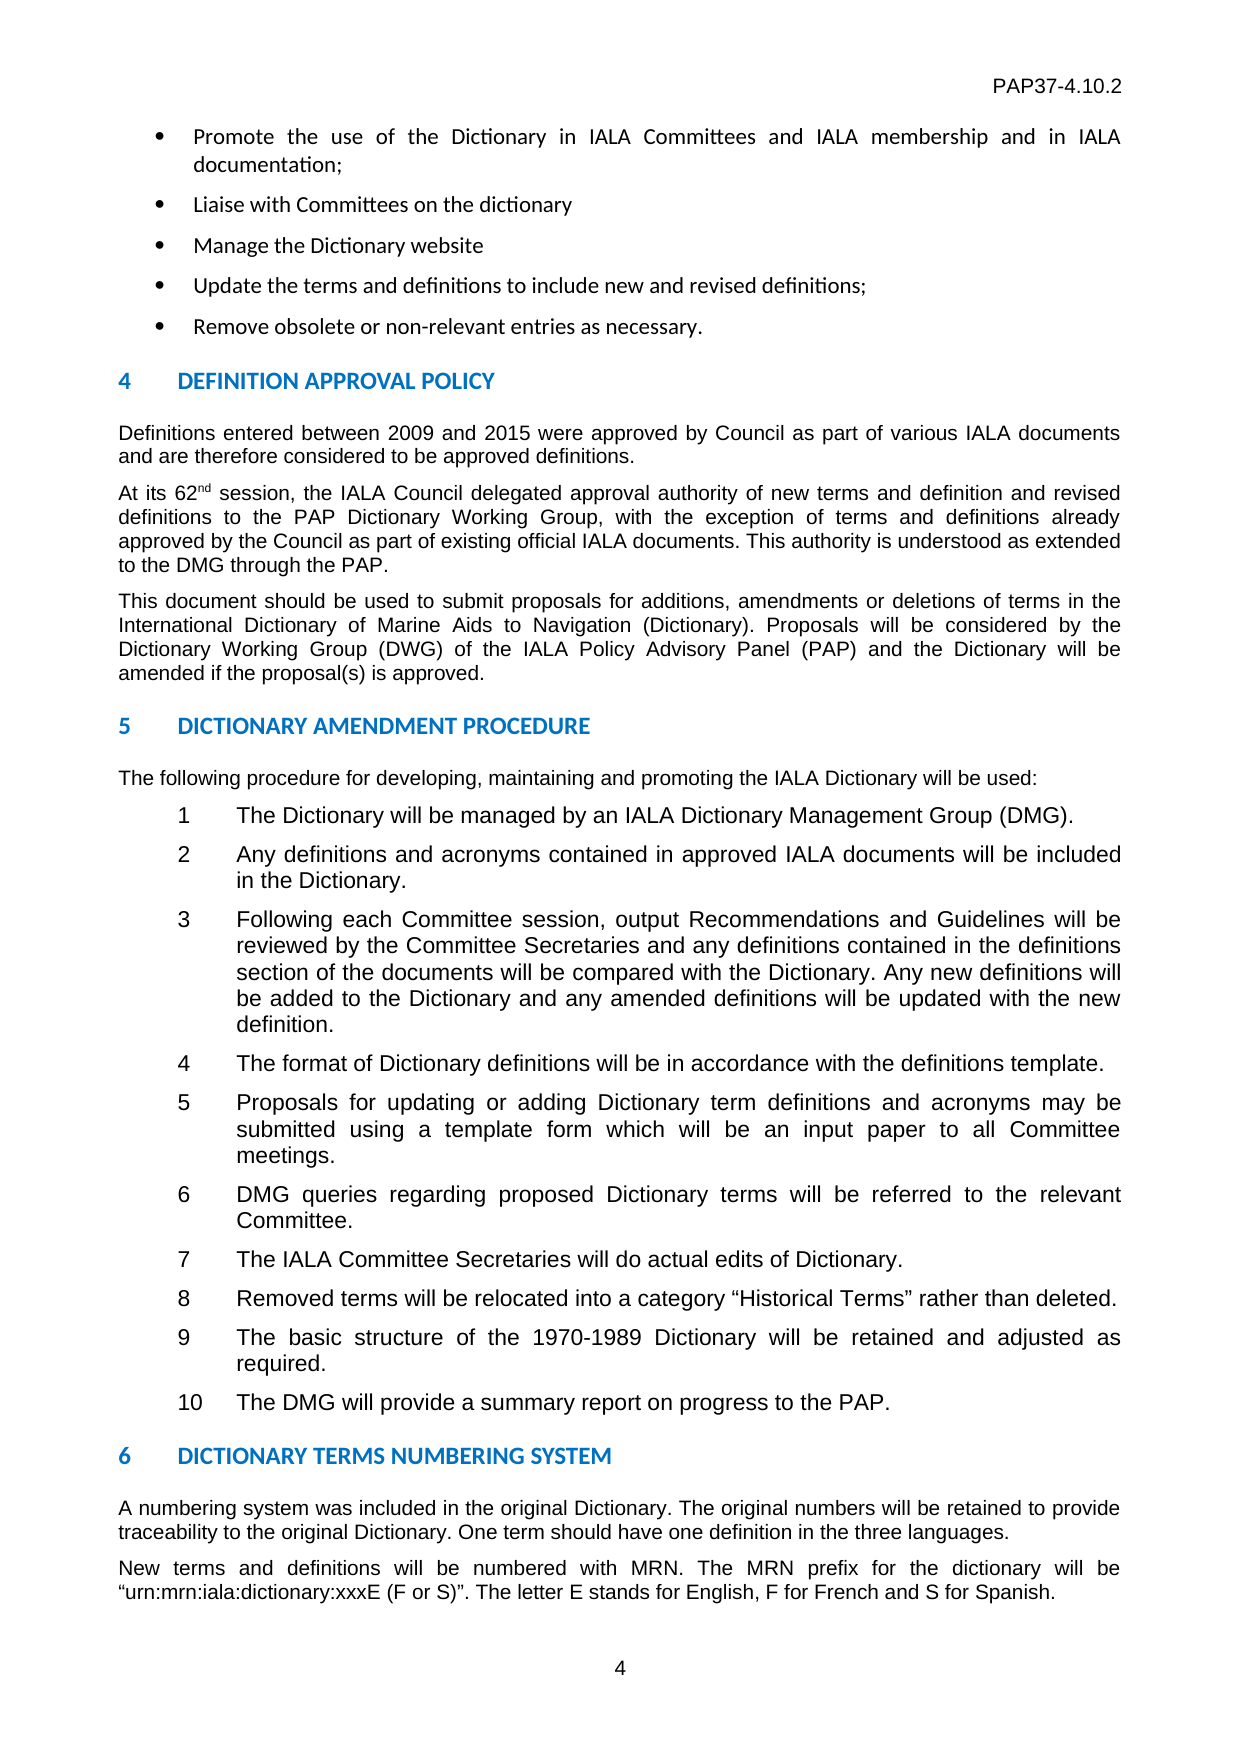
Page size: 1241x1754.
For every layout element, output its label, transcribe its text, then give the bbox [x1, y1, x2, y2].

list The DMG will provide a summary report on progress to the PAP. [177, 1389, 1122, 1415]
text A numbering system was included in the original Dictionary. The original numbers will be retained to provide traceability to the original Dictionary. One term should have one definition in the three languages. [118, 1496, 1122, 1544]
list Remove obsolete or non-relevant entries as necessary. [156, 312, 1122, 340]
subtitle Dictionary Amendment procedure [118, 710, 1122, 741]
text Definitions entered between 2009 and 2015 were approved by Council as part of various IALA documents and are therefore considered to be approved definitions. [118, 420, 1122, 468]
list Removed terms will be relocated into a category “Historical Terms” rather than deleted. [177, 1285, 1122, 1311]
text At its 62nd session, the IALA Council delegated approval authority of new terms and definition and revised definitions to the PAP Dictionary Working Group, with the exception of terms and definitions already approved by the Council as part of existing official IALA documents. This authority is understood as extended to the DMG through the PAP. [118, 481, 1122, 577]
text New terms and definitions will be numbered with MRN. The MRN prefix for the dictionary will be “urn:mrn:iala:dictionary:xxxE (F or S)”. The letter E stands for English, F for French and S for Spanish. [118, 1556, 1122, 1604]
list Manage the Dictionary website [156, 231, 1122, 259]
list Following each Committee session, output Recommendations and Guidelines will be reviewed by the Committee Secretaries and any definitions contained in the definitions section of the documents will be compared with the Dictionary. Any new definitions will be added to the Dictionary and any amended definitions will be updated with the new definition. [177, 906, 1122, 1038]
list DMG queries regarding proposed Dictionary terms will be referred to the relevant Committee. [177, 1181, 1122, 1233]
subtitle Definition approval policy [118, 365, 1122, 395]
list Promote the use of the Dictionary in IALA Committees and IALA membership and in IALA documentation; [156, 122, 1122, 178]
subtitle Dictionary terms Numbering System [118, 1440, 1122, 1471]
list The basic structure of the 1970-1989 Dictionary will be retained and adjusted as required. [177, 1324, 1122, 1376]
list Proposals for updating or adding Dictionary term definitions and acronyms may be submitted using a template form which will be an input paper to all Committee meetings. [177, 1089, 1122, 1168]
list The Dictionary will be managed by an IALA Dictionary Management Group (DMG). [177, 802, 1122, 828]
text This document should be used to submit proposals for additions, amendments or deletions of terms in the International Dictionary of Marine Aids to Navigation (Dictionary). Proposals will be considered by the Dictionary Working Group (DWG) of the IALA Policy Advisory Panel (PAP) and the Dictionary will be amended if the proposal(s) is approved. [118, 589, 1122, 685]
list Liaise with Committees on the dictionary [156, 190, 1122, 218]
list Update the terms and definitions to include new and revised definitions; [156, 271, 1122, 299]
list The IALA Committee Secretaries will do actual edits of Dictionary. [177, 1246, 1122, 1272]
list The format of Dictionary definitions will be in accordance with the definitions template. [177, 1050, 1122, 1077]
text The following procedure for developing, maintaining and promoting the IALA Dictionary will be used: [118, 766, 1122, 789]
list Any definitions and acronyms contained in approved IALA documents will be included in the Dictionary. [177, 841, 1122, 893]
